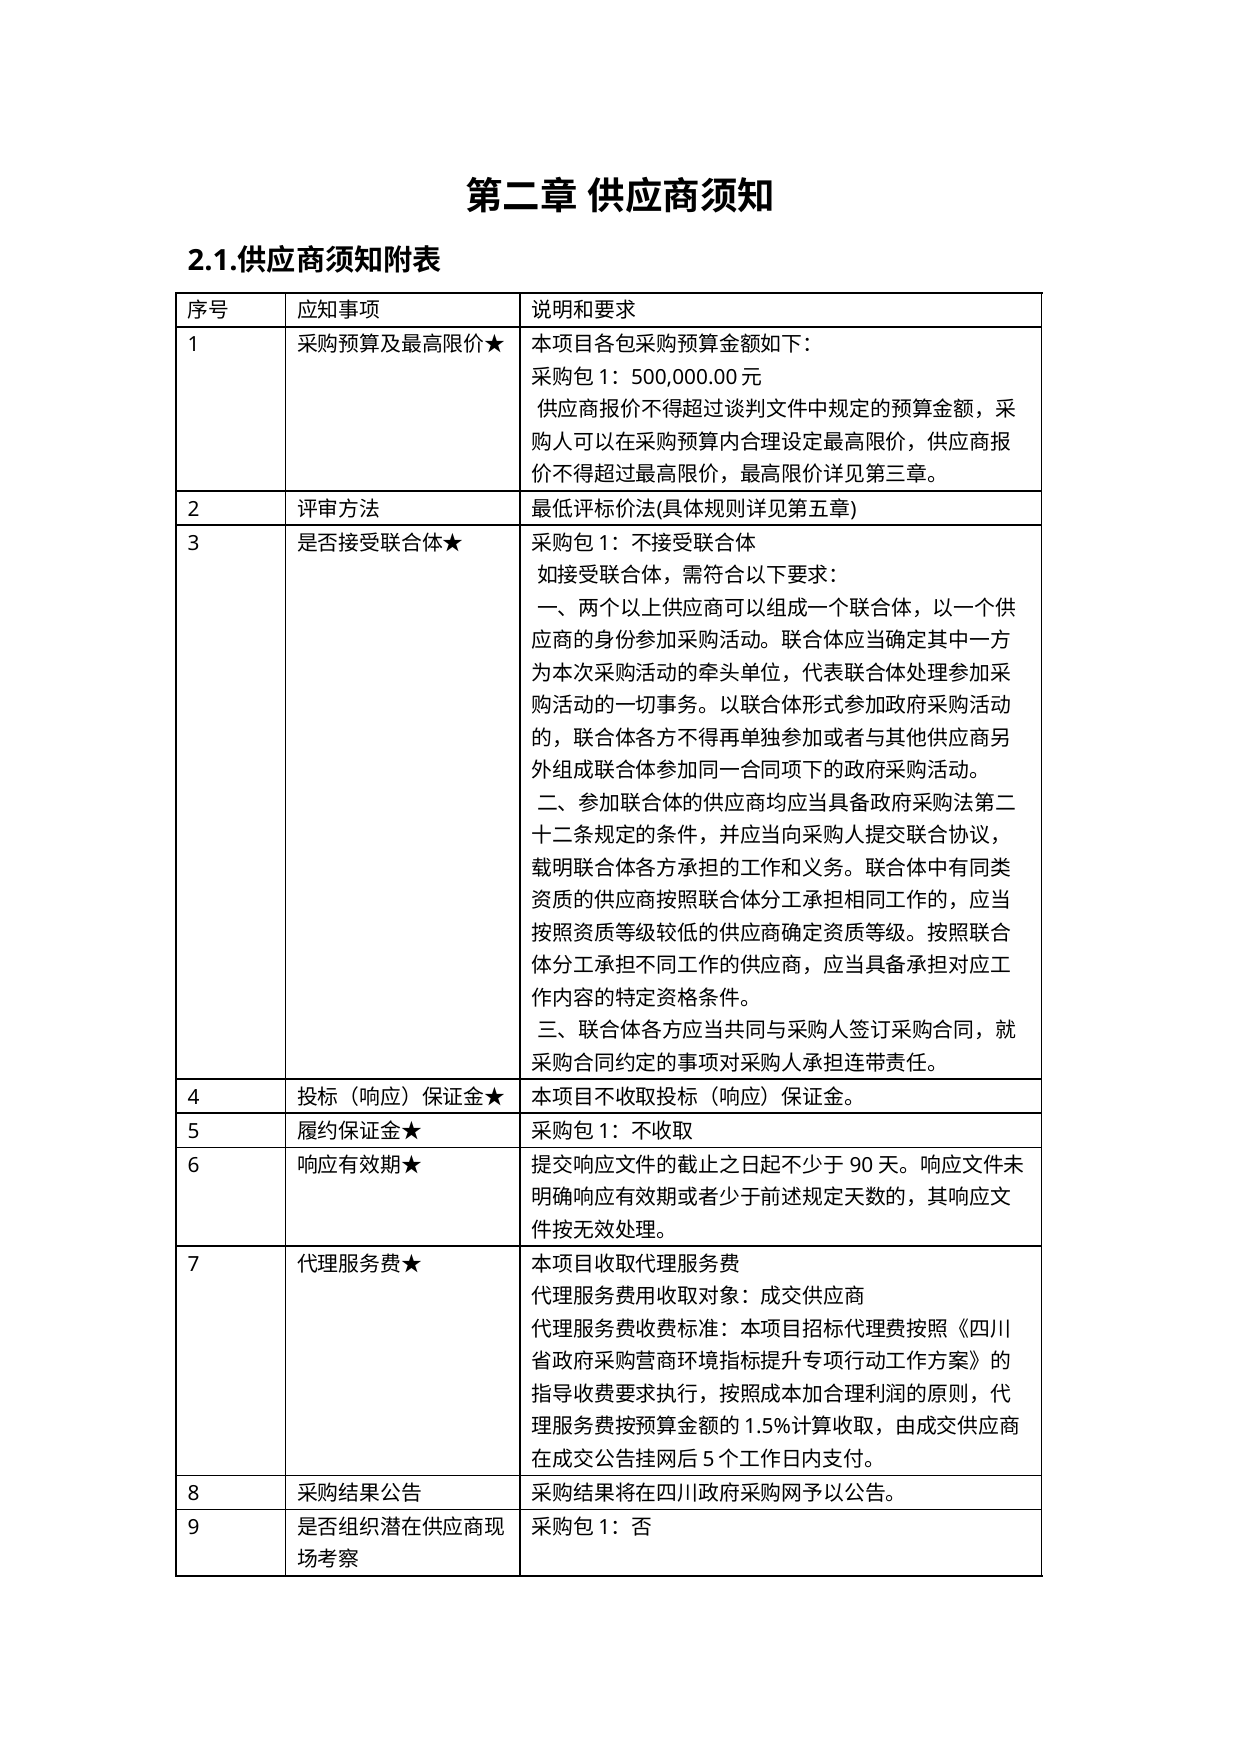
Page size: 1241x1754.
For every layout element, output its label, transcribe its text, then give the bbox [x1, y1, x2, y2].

table_cell 8 [177, 1476, 285, 1508]
text 第二章 供应商须知 [187, 162, 1053, 227]
table_cell 代理服务费★ [286, 1247, 519, 1474]
table_cell 本项目收取代理服务费 代理服务费用收取对象：成交供应商 代理服务费收费标准：本项目招标代理费按照《四川省政府采购营商环境指标提升专项行动工作方案》的指导收费要求执行，按照成本加合理利润的原则，代理服务费按预算金额的1.5%计算收取，由成交供应商在成交公告挂网后5个工作日内支付。 [521, 1247, 1041, 1474]
table_cell 6 [177, 1148, 285, 1245]
table_cell 5 [177, 1114, 285, 1146]
table_cell 响应有效期★ [286, 1148, 519, 1245]
table_cell 采购结果公告 [286, 1476, 519, 1508]
table_cell 1 [177, 328, 285, 490]
table_cell 3 [177, 526, 285, 1078]
table_cell 本项目不收取投标（响应）保证金。 [521, 1080, 1041, 1112]
table_cell 采购包1：否 [521, 1510, 1041, 1575]
table_cell 4 [177, 1080, 285, 1112]
table_cell 投标（响应）保证金★ [286, 1080, 519, 1112]
table_cell 提交响应文件的截止之日起不少于 90 天。响应文件未明确响应有效期或者少于前述规定天数的，其响应文件按无效处理。 [521, 1148, 1041, 1245]
table_cell 本项目各包采购预算金额如下： 采购包1：500,000.00元 供应商报价不得超过谈判文件中规定的预算金额，采购人可以在采购预算内合理设定最高限价，供应商报价不得超过最高限价，最高限价详见第三章。 [521, 328, 1041, 490]
table_cell 采购包1：不收取 [521, 1114, 1041, 1146]
table_cell 采购结果将在四川政府采购网予以公告。 [521, 1476, 1041, 1508]
table_cell 履约保证金★ [286, 1114, 519, 1146]
table_cell 是否组织潜在供应商现场考察 [286, 1510, 519, 1575]
table_cell 采购预算及最高限价★ [286, 328, 519, 490]
table_cell 2 [177, 492, 285, 524]
table_cell 是否接受联合体★ [286, 526, 519, 1078]
table_header 说明和要求 [521, 294, 1041, 326]
table_header 应知事项 [286, 294, 519, 326]
table_cell 采购包1：不接受联合体 如接受联合体，需符合以下要求： 一、两个以上供应商可以组成一个联合体，以一个供应商的身份参加采购活动。联合体应当确定其中一方为本次采购活动的牵头单位，代表联合体处理参加采购活动的一切事务。以联合体形式参加政府采购活动的，联合体各方不得再单独参加或者与其他供应商另外组成联合体参加同一合同项下的政府采购活动。 二、参加联合体的供应商均应当具备政府采购法第二十二条规定的条件，并应当向采购人提交联合协议，载明联合体各方承担的工作和义务。联合体中有同类资质的供应商按照联合体分工承担相同工作的，应当按照资质等级较低的供应商确定资质等级。按照联合体分工承担不同工作的供应商，应当具备承担对应工作内容的特定资格条件。 三、联合体各方应当共同与采购人签订采购合同，就采购合同约定的事项对采购人承担连带责任。 [521, 526, 1041, 1078]
table_cell 评审方法 [286, 492, 519, 524]
table_cell 9 [177, 1510, 285, 1575]
table_cell 7 [177, 1247, 285, 1474]
table_cell 最低评标价法(具体规则详见第五章) [521, 492, 1041, 524]
text 2.1.供应商须知附表 [187, 227, 1053, 292]
table_header 序号 [177, 294, 285, 326]
